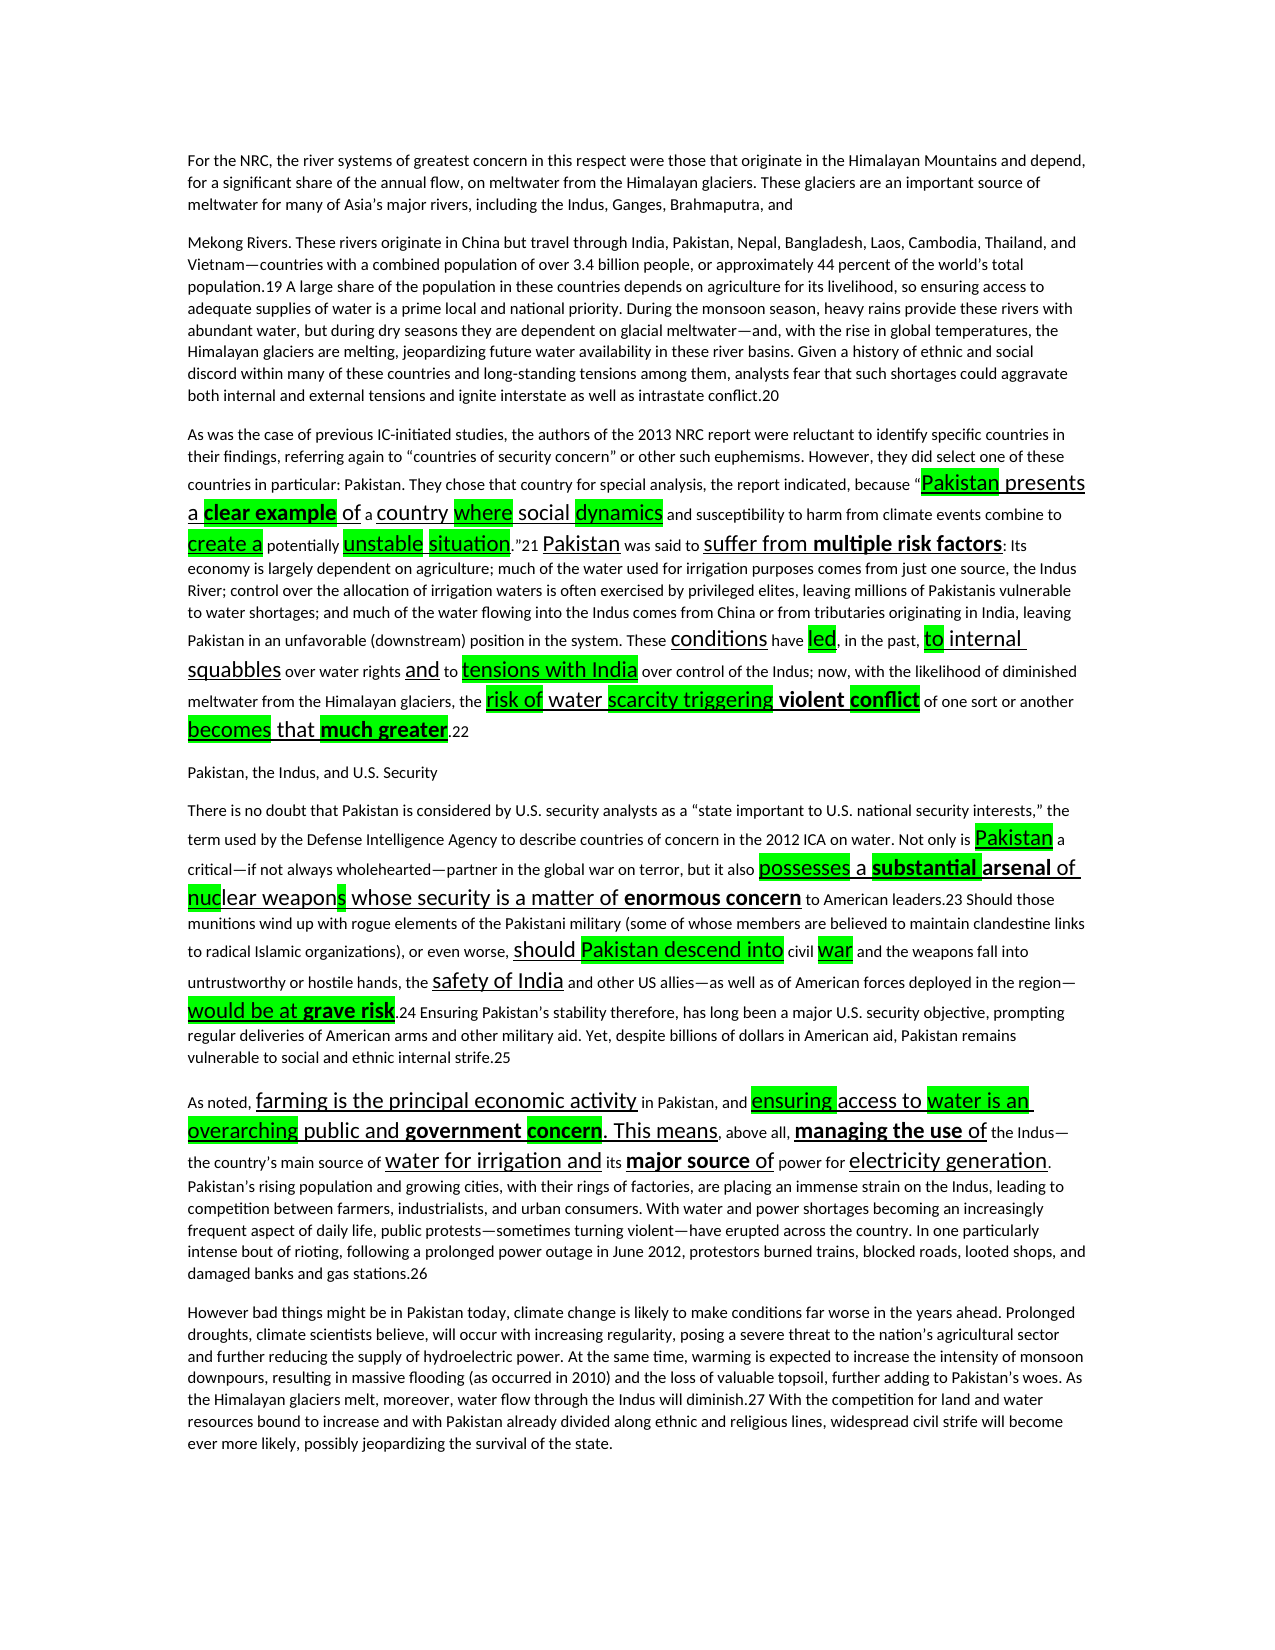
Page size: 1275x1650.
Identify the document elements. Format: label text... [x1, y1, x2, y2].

text Pakistan, the Indus, and U.S. Security [187, 762, 1087, 782]
text For the NRC, the river systems of greatest concern in this respect were those that originate in the Himalayan Mountains and depend, for a significant share of the annual flow, on meltwater from the Himalayan glaciers. These glaciers are an important source of meltwater for many of Asia’s major rivers, including the Indus, Ganges, Brahmaputra, and [187, 150, 1087, 214]
text As was the case of previous IC-initiated studies, the authors of the 2013 NRC report were reluctant to identify specific countries in their findings, referring again to “countries of security concern” or other such euphemisms. However, they did select one of these countries in particular: Pakistan. They chose that country for special analysis, the report indicated, because “Pakistan presents a clear example of a country where social dynamics and susceptibility to harm from climate events combine to create a potentially unstable situation.”21 Pakistan was said to suffer from multiple risk factors: Its economy is largely dependent on agriculture; much of the water used for irrigation purposes comes from just one source, the Indus River; control over the allocation of irrigation waters is often exercised by privileged elites, leaving millions of Pakistanis vulnerable to water shortages; and much of the water flowing into the Indus comes from China or from tributaries originating in India, leaving Pakistan in an unfavorable (downstream) position in the system. These conditions have led, in the past, to internal squabbles over water rights and to tensions with India over control of the Indus; now, with the likelihood of diminished meltwater from the Himalayan glaciers, the risk of water scarcity triggering violent conflict of one sort or another becomes that much greater.22 [187, 424, 1087, 743]
text Mekong Rivers. These rivers originate in China but travel through India, Pakistan, Nepal, Bangladesh, Laos, Cambodia, Thailand, and Vietnam—countries with a combined population of over 3.4 billion people, or approximately 44 percent of the world’s total population.19 A large share of the population in these countries depends on agriculture for its livelihood, so ensuring access to adequate supplies of water is a prime local and national priority. During the monsoon season, heavy rains provide these rivers with abundant water, but during dry seasons they are dependent on glacial meltwater—and, with the rise in global temperatures, the Himalayan glaciers are melting, jeopardizing future water availability in these river basins. Given a history of ethnic and social discord within many of these countries and long-standing tensions among them, analysts fear that such shortages could aggravate both internal and external tensions and ignite interstate as well as intrastate conflict.20 [187, 232, 1087, 406]
text However bad things might be in Pakistan today, climate change is likely to make conditions far worse in the years ahead. Prolonged droughts, climate scientists believe, will occur with increasing regularity, posing a severe threat to the nation’s agricultural sector and further reducing the supply of hydroelectric power. At the same time, warming is expected to increase the intensity of monsoon downpours, resulting in massive flooding (as occurred in 2010) and the loss of valuable topsoil, further adding to Pakistan’s woes. As the Himalayan glaciers melt, moreover, water flow through the Indus will diminish.27 With the competition for land and water resources bound to increase and with Pakistan already divided along ethnic and religious lines, widespread civil strife will become ever more likely, possibly jeopardizing the survival of the state. [187, 1302, 1087, 1454]
text There is no doubt that Pakistan is considered by U.S. security analysts as a “state important to U.S. national security interests,” the term used by the Defense Intelligence Agency to describe countries of concern in the 2012 ICA on water. Not only is Pakistan a critical—if not always wholehearted—partner in the global war on terror, but it also possesses a substantial arsenal of nuclear weapons whose security is a matter of enormous concern to American leaders.23 Should those munitions wind up with rogue elements of the Pakistani military (some of whose members are believed to maintain clandestine links to radical Islamic organizations), or even worse, should Pakistan descend into civil war and the weapons fall into untrustworthy or hostile hands, the safety of India and other US allies—as well as of American forces deployed in the region—would be at grave risk.24 Ensuring Pakistan’s stability therefore, has long been a major U.S. security objective, prompting regular deliveries of American arms and other military aid. Yet, despite billions of dollars in American aid, Pakistan remains vulnerable to social and ethnic internal strife.25 [187, 801, 1087, 1068]
text As noted, farming is the principal economic activity in Pakistan, and ensuring access to water is an overarching public and government concern. This means, above all, managing the use of the Indus—the country’s main source of water for irrigation and its major source of power for electricity generation. Pakistan’s rising population and growing cities, with their rings of factories, are placing an immense strain on the Indus, leading to competition between farmers, industrialists, and urban consumers. With water and power shortages becoming an increasingly frequent aspect of daily life, public protests—sometimes turning violent—have erupted across the country. In one particularly intense bout of rioting, following a prolonged power outage in June 2012, protestors burned trains, blocked roads, looted shops, and damaged banks and gas stations.26 [187, 1086, 1087, 1284]
